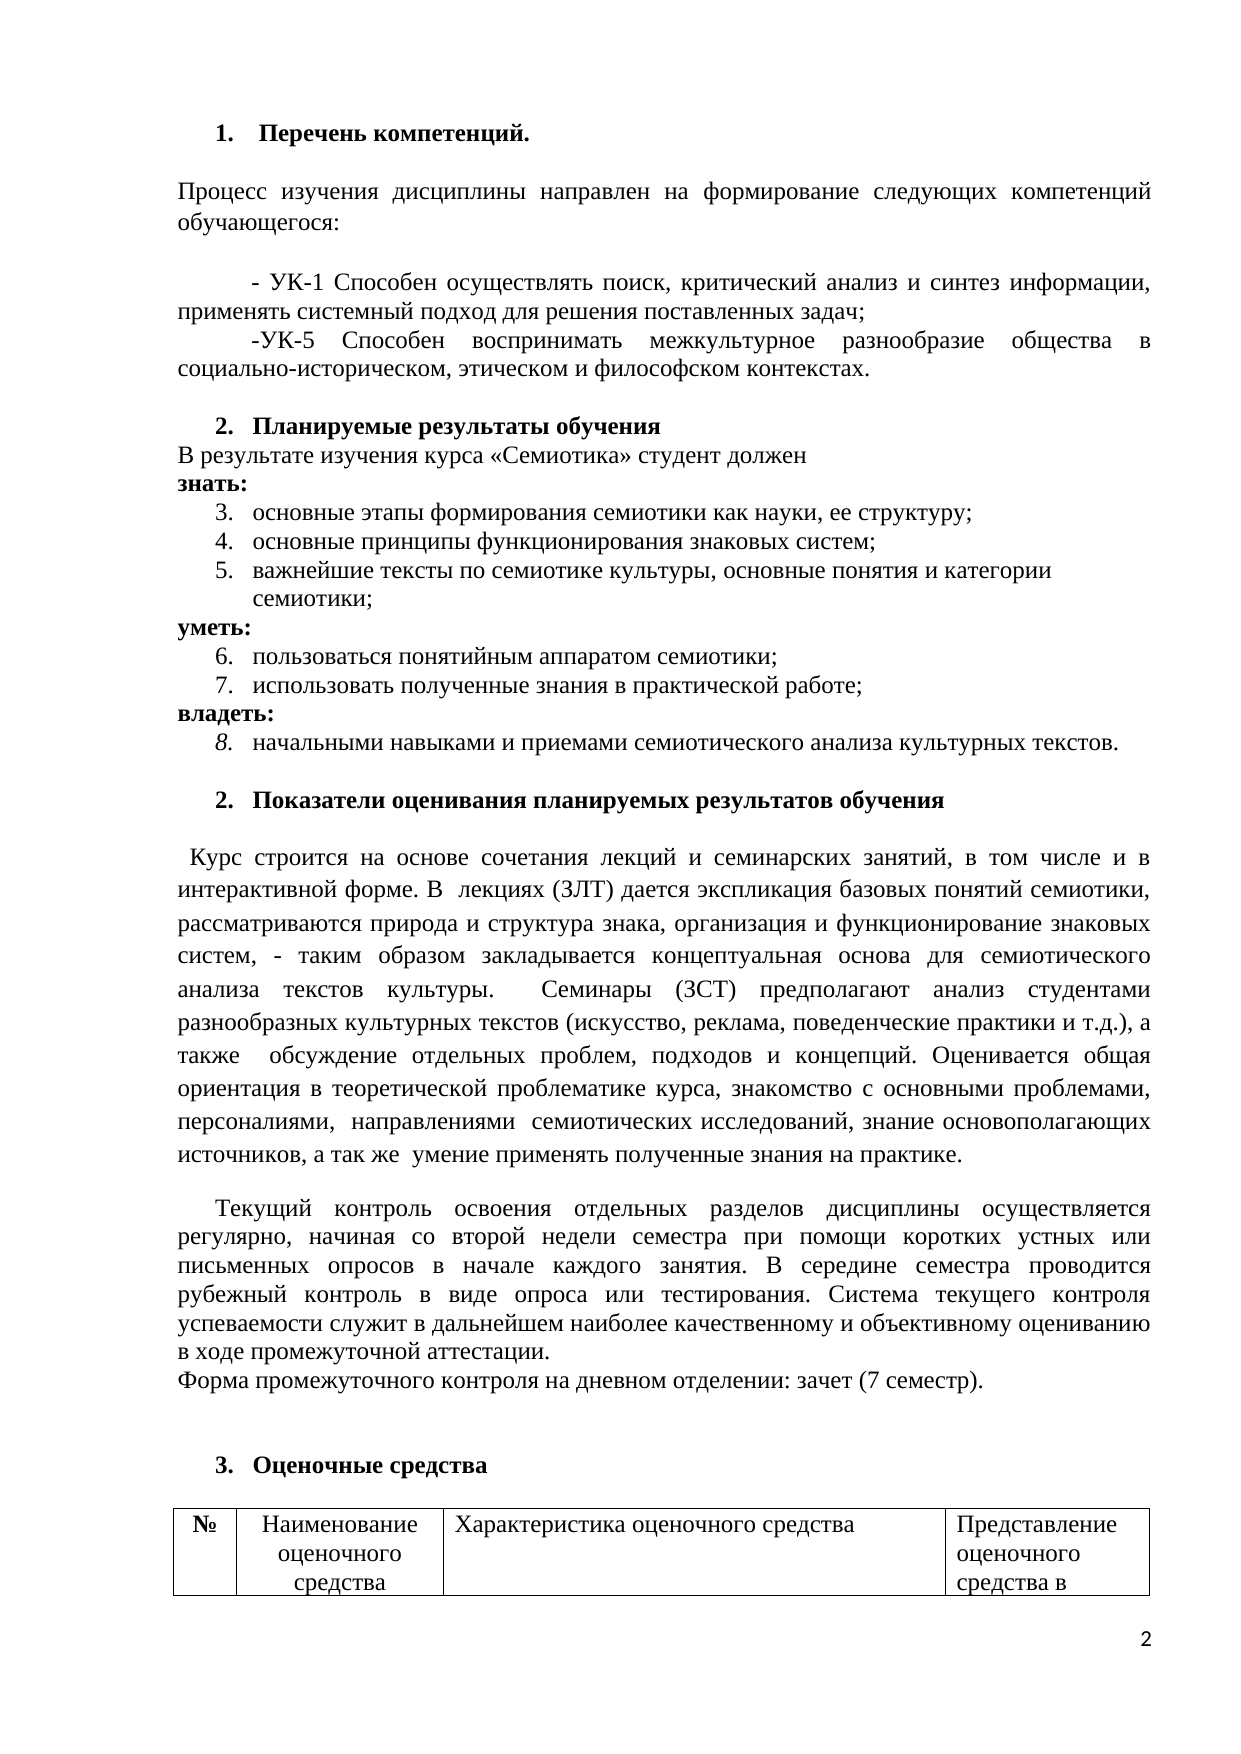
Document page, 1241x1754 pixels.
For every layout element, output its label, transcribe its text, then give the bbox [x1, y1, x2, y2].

list пользоваться понятийным аппаратом семиотики; [215, 641, 1152, 670]
text владеть: [177, 698, 1152, 727]
list Перечень компетенций. [215, 118, 1152, 147]
text Курс строится на основе сочетания лекций и семинарских занятий, в том числе и в интерактивной форме. В лекциях (ЗЛТ) дается экспликация базовых понятий семиотики, рассматриваются природа и структура знака, организация и функционирование знаковых систем, - таким образом закладывается концептуальная основа для семиотического анализа текстов культуры. Семинары (ЗСТ) предполагают анализ студентами разнообразных культурных текстов (искусство, реклама, поведенческие практики и т.д.), а также обсуждение отдельных проблем, подходов и концепций. Оценивается общая ориентация в теоретической проблематике курса, знакомство с основными проблемами, персоналиями, направлениями семиотических исследований, знание основополагающих источников, а так же умение применять полученные знания на практике. [177, 842, 1152, 1167]
list начальными навыками и приемами семиотического анализа культурных текстов. [215, 727, 1152, 756]
list основные принципы функционирования знаковых систем; [215, 526, 1152, 555]
text уметь: [177, 612, 1152, 641]
list Показатели оценивания планируемых результатов обучения [215, 785, 1152, 813]
list использовать полученные знания в практической работе; [215, 670, 1152, 698]
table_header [237, 1509, 443, 1595]
text Процесс изучения дисциплины направлен на формирование следующих компетенций обучающегося: [177, 176, 1152, 236]
text - УК-1 Способен осуществлять поиск, критический анализ и синтез информации, применять системный подход для решения поставленных задач; [177, 267, 1152, 325]
text Форма промежуточного контроля на дневном отделении: зачет (7 семестр). [177, 1365, 1152, 1394]
list основные этапы формирования семиотики как науки, ее структуру; [215, 497, 1152, 526]
text В результате изучения курса «Семиотика» студент должен [177, 440, 1152, 468]
list важнейшие тексты по семиотике культуры, основные понятия и категории семиотики; [215, 555, 1152, 612]
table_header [946, 1509, 1149, 1595]
text Текущий контроль освоения отдельных разделов дисциплины осуществляется регулярно, начиная со второй недели семестра при помощи коротких устных или письменных опросов в начале каждого занятия. В середине семестра проводится рубежный контроль в виде опроса или тестирования. Система текущего контроля успеваемости служит в дальнейшем наиболее качественному и объективному оцениванию в ходе промежуточной аттестации. [177, 1193, 1152, 1365]
table_header № [174, 1509, 236, 1595]
text -УК-5 Способен воспринимать межкультурное разнообразие общества в социально-историческом, этическом и философском контекстах. [177, 325, 1152, 382]
text знать: [177, 468, 1152, 497]
list Оценочные средства [215, 1451, 1152, 1479]
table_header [444, 1509, 945, 1595]
list Планируемые результаты обучения [215, 411, 1152, 440]
